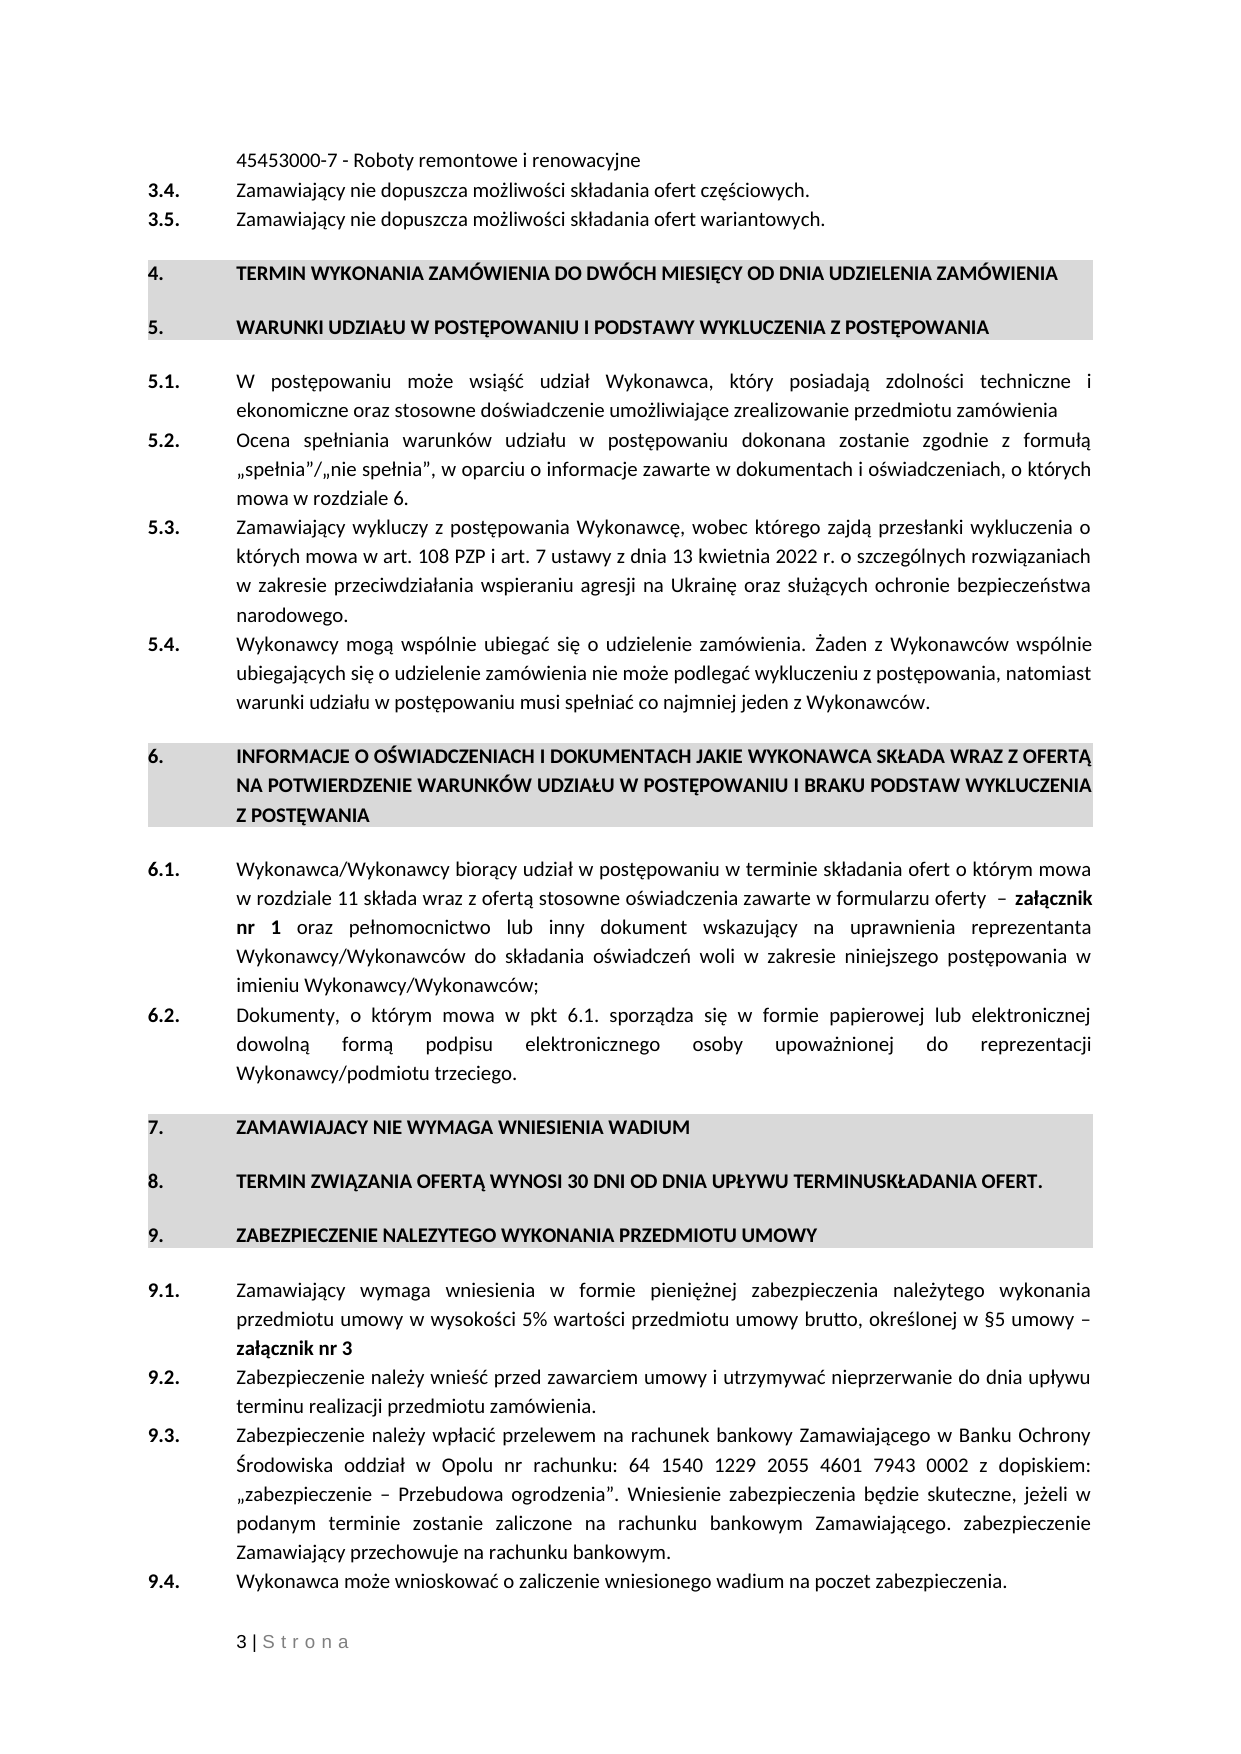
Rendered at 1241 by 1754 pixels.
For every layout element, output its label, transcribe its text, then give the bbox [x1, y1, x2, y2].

text Zamawiający nie dopuszcza możliwości składania ofert częściowych. [148, 177, 1093, 202]
subtitle TERMIN ZWIĄZANIA OFERTĄ WYNOSI 30 DNI OD DNIA UPŁYWU TERMINUSKŁADANIA OFERT. [148, 1168, 1093, 1194]
text Zamawiający nie dopuszcza możliwości składania ofert wariantowych. [148, 206, 1093, 231]
text Wykonawca może wnioskować o zaliczenie wniesionego wadium na poczet zabezpieczenia. [148, 1568, 1093, 1594]
text Dokumenty, o którym mowa w pkt 6.1. sporządza się w formie papierowej lub elektronicznej dowolną formą podpisu elektronicznego osoby upoważnionej do reprezentacji Wykonawcy/podmiotu trzeciego. [148, 1002, 1093, 1086]
text W postępowaniu może wsiąść udział Wykonawca, który posiadają zdolności techniczne i ekonomiczne oraz stosowne doświadczenie umożliwiające zrealizowanie przedmiotu zamówienia [148, 368, 1093, 423]
text Ocena spełniania warunków udziału w postępowaniu dokonana zostanie zgodnie z formułą „spełnia”/„nie spełnia”, w oparciu o informacje zawarte w dokumentach i oświadczeniach, o których mowa w rozdziale 6. [148, 427, 1093, 511]
text Zabezpieczenie należy wnieść przed zawarciem umowy i utrzymywać nieprzerwanie do dnia upływu terminu realizacji przedmiotu zamówienia. [148, 1364, 1093, 1419]
subtitle TERMIN WYKONANIA ZAMÓWIENIA DO DWÓCH MIESIĘCY OD DNIA UDZIELENIA ZAMÓWIENIA [148, 260, 1093, 286]
text Wykonawcy mogą wspólnie ubiegać się o udzielenie zamówienia. Żaden z Wykonawców wspólnie ubiegających się o udzielenie zamówienia nie może podlegać wykluczeniu z postępowania, natomiast warunki udziału w postępowaniu musi spełniać co najmniej jeden z Wykonawców. [148, 631, 1093, 715]
subtitle ZAMAWIAJACY NIE WYMAGA WNIESIENIA WADIUM [148, 1114, 1093, 1140]
text Zamawiający wymaga wniesienia w formie pieniężnej zabezpieczenia należytego wykonania przedmiotu umowy w wysokości 5% wartości przedmiotu umowy brutto, określonej w §5 umowy – załącznik nr 3 [148, 1277, 1093, 1361]
text Wykonawca/Wykonawcy biorący udział w postępowaniu w terminie składania ofert o którym mowa w rozdziale 11 składa wraz z ofertą stosowne oświadczenia zawarte w formularzu oferty – załącznik nr 1 oraz pełnomocnictwo lub inny dokument wskazujący na uprawnienia reprezentanta Wykonawcy/Wykonawców do składania oświadczeń woli w zakresie niniejszego postępowania w imieniu Wykonawcy/Wykonawców; [148, 856, 1093, 998]
subtitle INFORMACJE O OŚWIADCZENIACH I DOKUMENTACH JAKIE WYKONAWCA SKŁADA WRAZ Z OFERTĄ NA POTWIERDZENIE WARUNKÓW UDZIAŁU W POSTĘPOWANIU I BRAKU PODSTAW WYKLUCZENIA Z POSTĘWANIA [148, 743, 1093, 827]
subtitle ZABEZPIECZENIE NALEZYTEGO WYKONANIA PRZEDMIOTU UMOWY [148, 1223, 1093, 1248]
list 45453000-7 - Roboty remontowe i renowacyjne [236, 148, 1093, 173]
text Zabezpieczenie należy wpłacić przelewem na rachunek bankowy Zamawiającego w Banku Ochrony Środowiska oddział w Opolu nr rachunku: 64 1540 1229 2055 4601 7943 0002 z dopiskiem: „zabezpieczenie – Przebudowa ogrodzenia”. Wniesienie zabezpieczenia będzie skuteczne, jeżeli w podanym terminie zostanie zaliczone na rachunku bankowym Zamawiającego. zabezpieczenie Zamawiający przechowuje na rachunku bankowym. [148, 1423, 1093, 1565]
text Zamawiający wykluczy z postępowania Wykonawcę, wobec którego zajdą przesłanki wykluczenia o których mowa w art. 108 PZP i art. 7 ustawy z dnia 13 kwietnia 2022 r. o szczególnych rozwiązaniach w zakresie przeciwdziałania wspieraniu agresji na Ukrainę oraz służących ochronie bezpieczeństwa narodowego. [148, 514, 1093, 627]
subtitle WARUNKI UDZIAŁU W POSTĘPOWANIU I PODSTAWY WYKLUCZENIA Z POSTĘPOWANIA [148, 314, 1093, 340]
